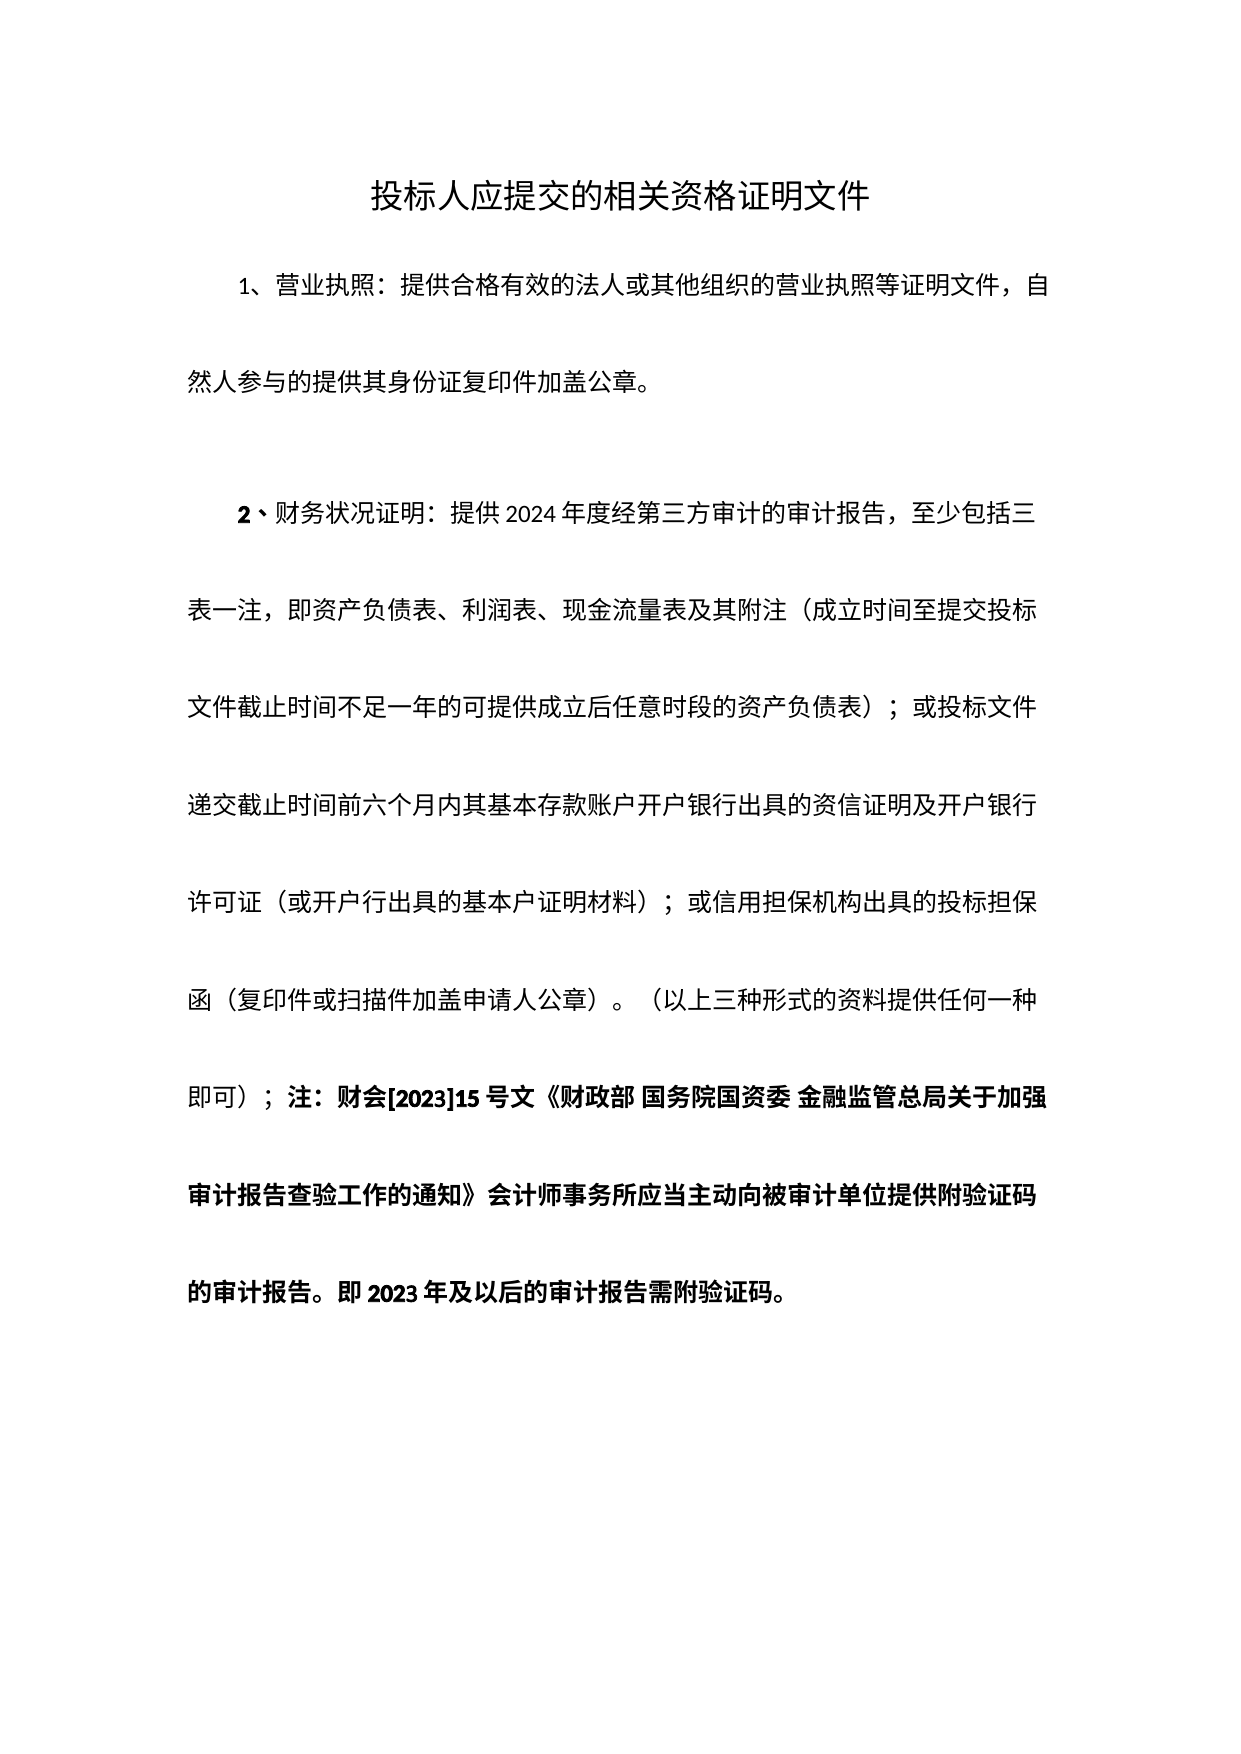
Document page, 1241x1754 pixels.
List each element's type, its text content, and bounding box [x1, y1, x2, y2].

list 财务状况证明：提供2024年度经第三方审计的审计报告，至少包括三表一注，即资产负债表、利润表、现金流量表及其附注（成立时间至提交投标文件截止时间不足一年的可提供成立后任意时段的资产负债表）；或投标文件递交截止时间前六个月内其基本存款账户开户银行出具的资信证明及开户银行许可证（或开户行出具的基本户证明材料）；或信用担保机构出具的投标担保函（复印件或扫描件加盖申请人公章）。（以上三种形式的资料提供任何一种即可）；注：财会[2023]15号文《财政部 国务院国资委 金融监管总局关于加强审计报告查验工作的通知》会计师事务所应当主动向被审计单位提供附验证码的审计报告。即2023年及以后的审计报告需附验证码。 [187, 479, 1053, 1324]
text 投标人应提交的相关资格证明文件 [187, 162, 1053, 227]
list 营业执照：提供合格有效的法人或其他组织的营业执照等证明文件，自然人参与的提供其身份证复印件加盖公章。 [187, 251, 1053, 413]
